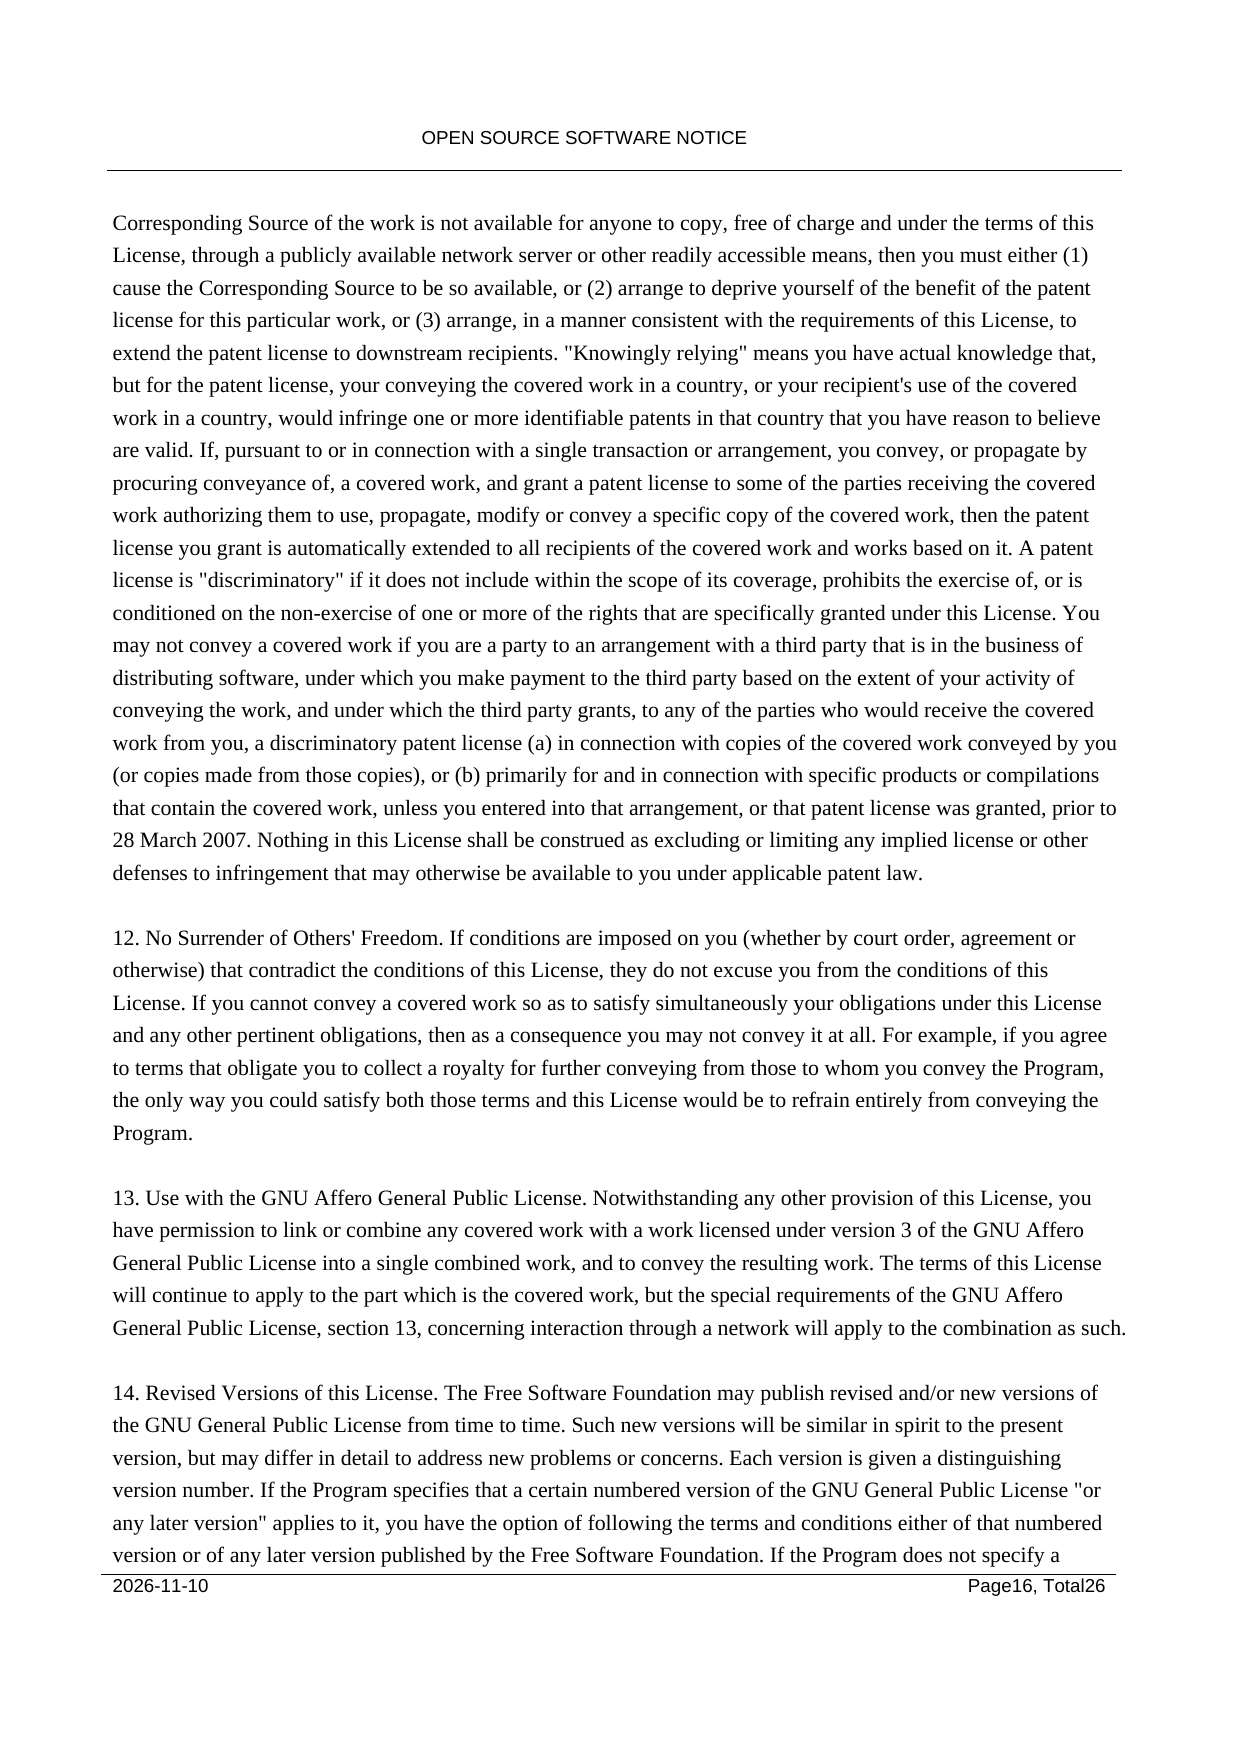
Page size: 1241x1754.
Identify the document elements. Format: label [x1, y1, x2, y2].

text [112, 206, 1128, 1571]
